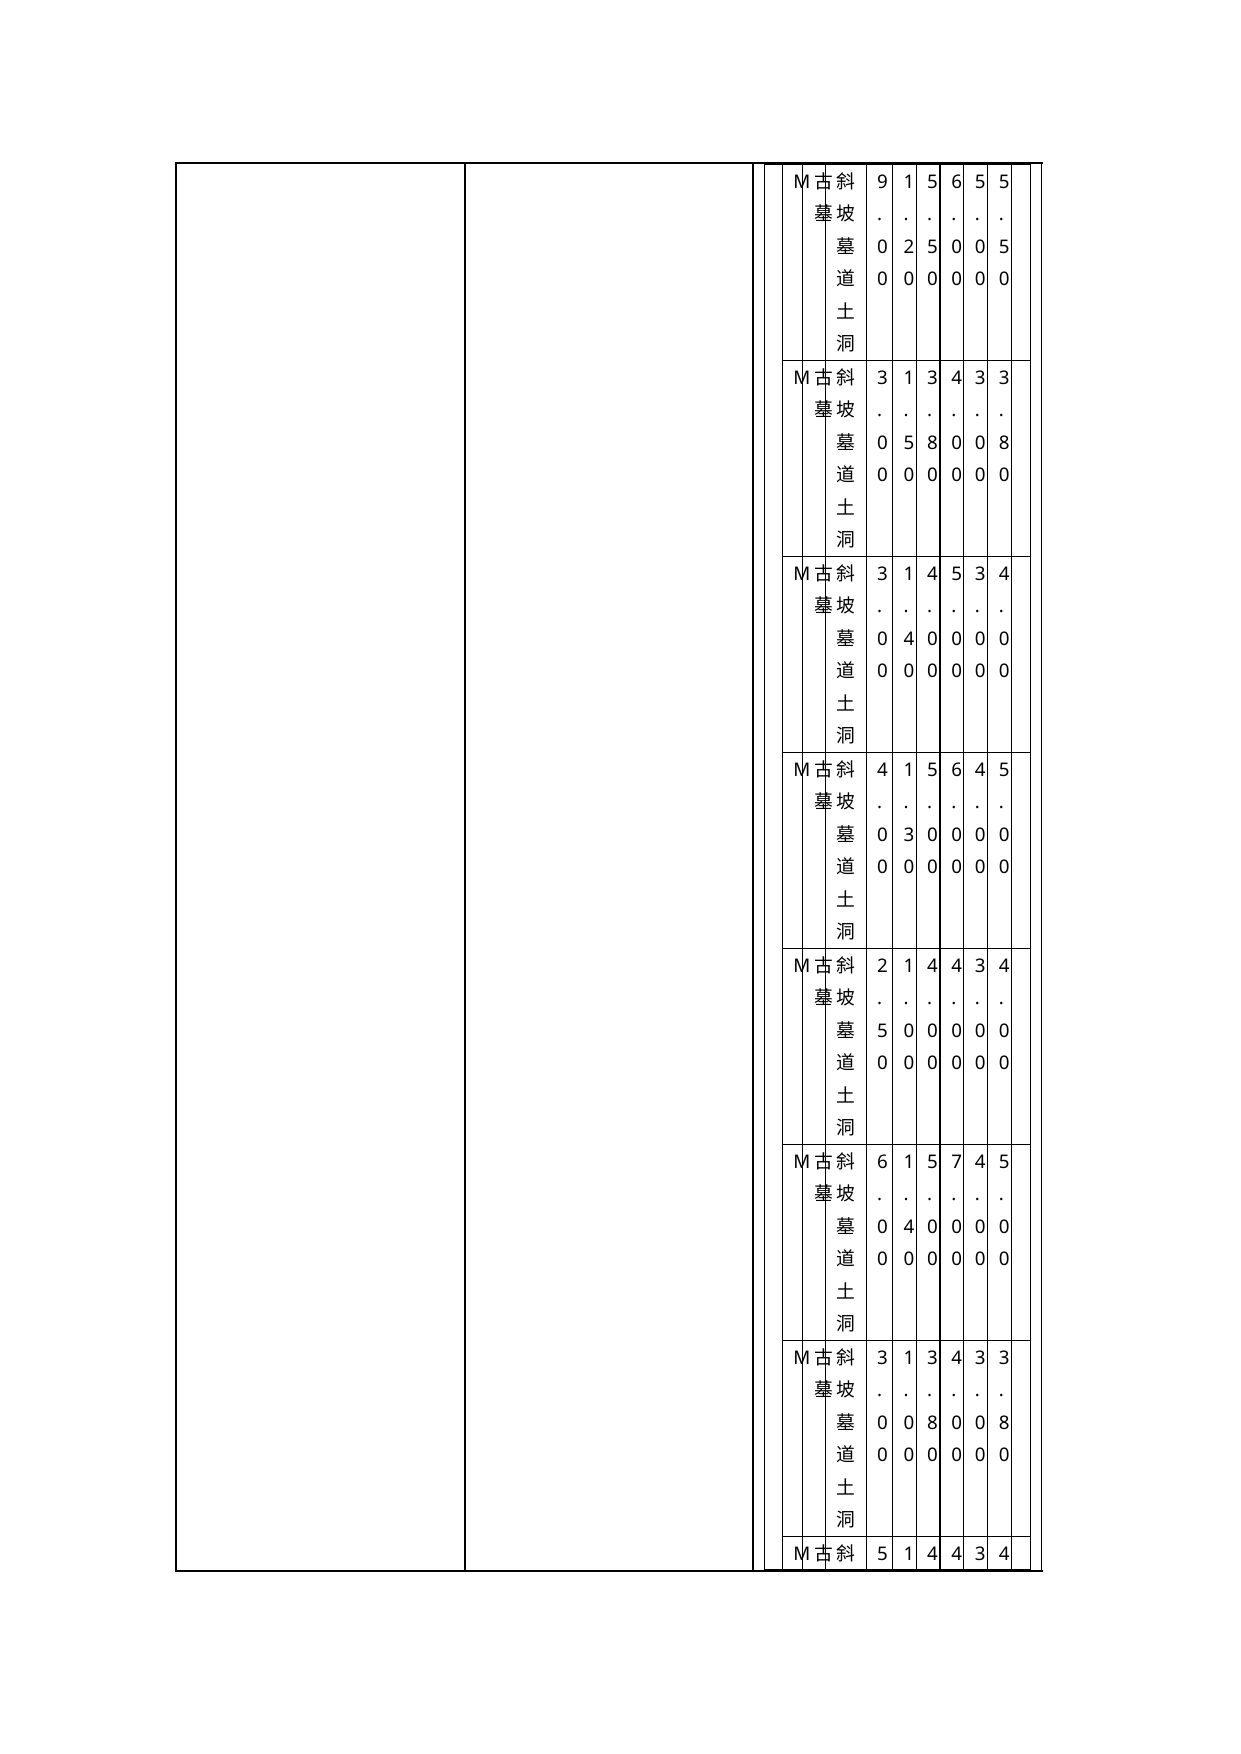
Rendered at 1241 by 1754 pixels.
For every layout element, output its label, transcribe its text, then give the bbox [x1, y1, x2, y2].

table_cell [917, 1341, 939, 1536]
table_cell [941, 753, 963, 948]
table_cell [803, 165, 825, 360]
table_cell [1012, 1537, 1030, 1569]
table_cell [826, 557, 866, 752]
table_cell [893, 557, 916, 752]
table_cell [826, 1537, 866, 1569]
table_cell [754, 164, 764, 1570]
table_cell [1012, 949, 1030, 1144]
table_cell [803, 361, 825, 556]
table_cell [1012, 753, 1030, 948]
table_cell [941, 1145, 963, 1340]
table_cell [893, 165, 916, 360]
table_cell [988, 1341, 1011, 1536]
table_cell [988, 165, 1011, 360]
table_cell [988, 1537, 1011, 1569]
table_cell [893, 949, 916, 1144]
table_cell [803, 753, 825, 948]
table_cell [941, 1537, 963, 1569]
table_cell [765, 165, 782, 1569]
table_cell [964, 1145, 987, 1340]
table_cell [826, 361, 866, 556]
table_cell [893, 1537, 916, 1569]
table_cell [783, 1341, 802, 1536]
table_cell [867, 949, 892, 1144]
table_cell [893, 361, 916, 556]
table_cell [941, 557, 963, 752]
table_cell [893, 753, 916, 948]
table_cell [941, 1341, 963, 1536]
table_cell [826, 949, 866, 1144]
table_cell [917, 165, 939, 360]
table_cell [988, 361, 1011, 556]
table_cell [917, 753, 939, 948]
table_cell [917, 1537, 939, 1569]
table_cell [826, 165, 866, 360]
table_cell [988, 1145, 1011, 1340]
table_cell [867, 1145, 892, 1340]
table_cell [867, 557, 892, 752]
table_cell [964, 557, 987, 752]
table_cell [803, 1537, 825, 1569]
table_cell [783, 753, 802, 948]
table_cell 5 [177, 164, 464, 1570]
table_cell [783, 361, 802, 556]
table_cell [917, 949, 939, 1144]
table_cell [988, 557, 1011, 752]
table_cell [917, 1145, 939, 1340]
table_cell [803, 1145, 825, 1340]
table_cell [867, 165, 892, 360]
table_cell [1012, 1341, 1030, 1536]
table_cell [783, 165, 802, 360]
table_cell [893, 1145, 916, 1340]
table_cell [826, 1145, 866, 1340]
table_cell [783, 1145, 802, 1340]
table_cell [941, 361, 963, 556]
table_cell [941, 165, 963, 360]
table_cell [917, 361, 939, 556]
table_cell [988, 949, 1011, 1144]
table_cell [964, 1537, 987, 1569]
table_cell [988, 753, 1011, 948]
table_cell [803, 557, 825, 752]
table_cell [783, 949, 802, 1144]
table_cell [826, 753, 866, 948]
table_cell [867, 1341, 892, 1536]
table_cell [783, 1537, 802, 1569]
table_cell [867, 361, 892, 556]
table_cell [1012, 165, 1030, 360]
table_cell [893, 1341, 916, 1536]
table_cell [941, 949, 963, 1144]
table_cell [1012, 361, 1030, 556]
table_cell [1012, 557, 1030, 752]
table_cell [964, 1341, 987, 1536]
table_cell [826, 1341, 866, 1536]
table_cell [964, 753, 987, 948]
table_cell [867, 1537, 892, 1569]
table_cell [1031, 164, 1041, 1570]
table_cell [803, 1341, 825, 1536]
table_cell [783, 557, 802, 752]
table_cell [964, 361, 987, 556]
table_cell ★ [466, 164, 752, 1570]
table_cell [1012, 1145, 1030, 1340]
table_cell [867, 753, 892, 948]
table_cell [964, 949, 987, 1144]
table_cell [917, 557, 939, 752]
table_cell [803, 949, 825, 1144]
table_cell [964, 165, 987, 360]
